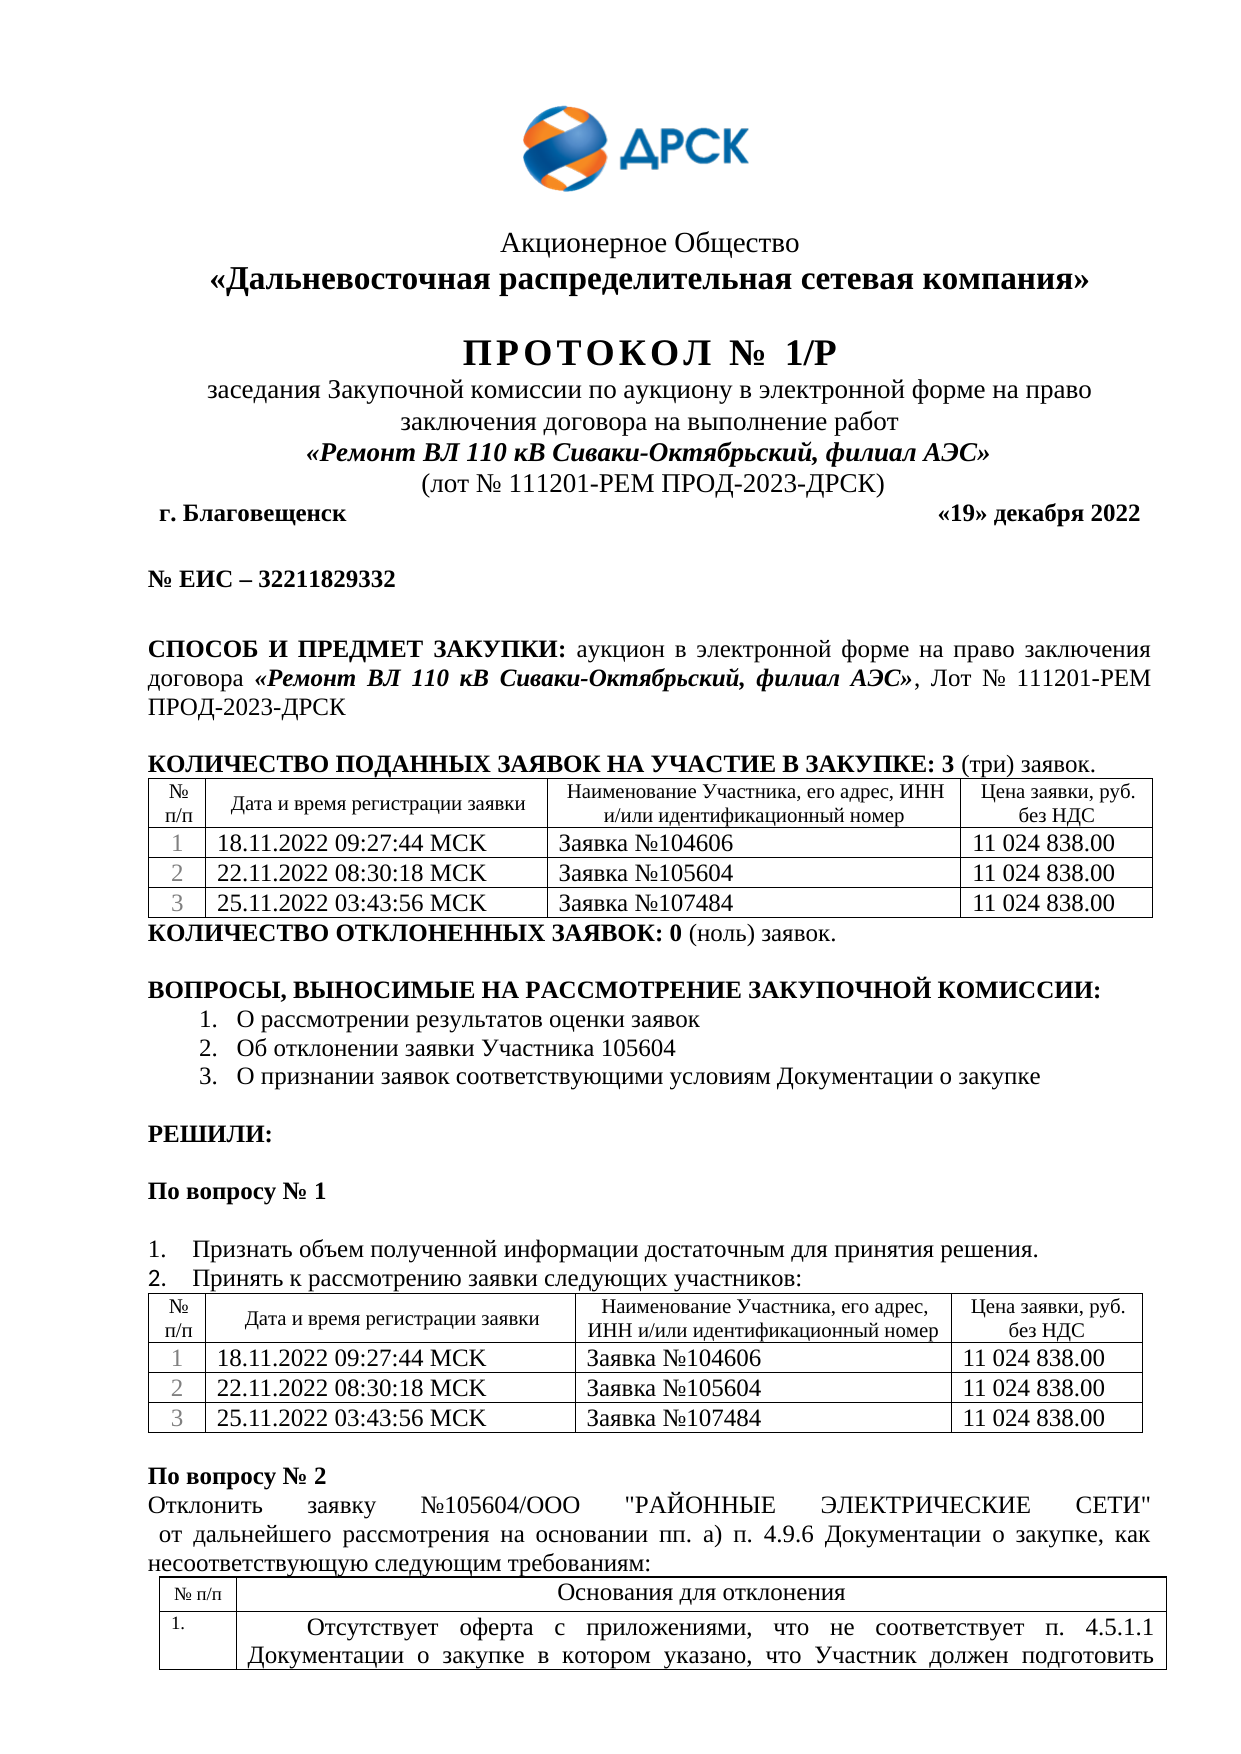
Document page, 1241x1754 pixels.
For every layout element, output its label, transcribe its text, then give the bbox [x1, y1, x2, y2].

table_cell 1. [160, 1612, 236, 1669]
text По вопросу № 1 [148, 1176, 1152, 1205]
table_header Цена заявки, руб. без НДС [952, 1294, 1142, 1342]
picture [519, 103, 766, 192]
table_cell 11 024 838.00 [961, 828, 1152, 857]
table_header «19» декабря 2022 [652, 498, 1152, 527]
table_cell Заявка №105604 [576, 1373, 951, 1402]
table_cell 2 [149, 1373, 205, 1402]
table_header Наименование Участника, его адрес, ИНН и/или идентификационный номер [548, 779, 960, 827]
table_cell 11 024 838.00 [952, 1373, 1142, 1402]
table_cell 18.11.2022 09:27:44 MCK [206, 1343, 575, 1372]
table_cell 25.11.2022 03:43:56 MCK [206, 888, 547, 917]
table_cell 22.11.2022 08:30:18 MCK [206, 1373, 575, 1402]
table_header № п/п [149, 1294, 205, 1342]
table_header Цена заявки, руб. без НДС [961, 779, 1152, 827]
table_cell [237, 1612, 1166, 1669]
list Принять к рассмотрению заявки следующих участников: [148, 1263, 1152, 1293]
table_header № п/п [149, 779, 205, 827]
text КОЛИЧЕСТВО ПОДАННЫХ ЗАЯВОК НА УЧАСТИЕ В ЗАКУПКЕ: 3 (три) заявок. [148, 749, 1152, 778]
text «Дальневосточная распределительная сетевая компания» [148, 258, 1152, 297]
list О признании заявок соответствующими условиям Документации о закупке [199, 1061, 1152, 1090]
table_cell 2 [149, 858, 205, 887]
list заседания Закупочной комиссии по аукциону в электронной форме на право заключения договора на выполнение работ [148, 373, 1152, 436]
table_header Дата и время регистрации заявки [206, 1294, 575, 1342]
table_cell 3 [149, 1403, 205, 1432]
list СПОСОБ И ПРЕДМЕТ ЗАКУПКИ: аукцион в электронной форме на право заключения договора «Ремонт ВЛ 110 кВ Сиваки-Октябрьский, филиал АЭС», Лот № 111201-РЕМ ПРОД-2023-ДРСК [148, 634, 1152, 721]
list (лот № 111201-РЕМ ПРОД-2023-ДРСК) [148, 467, 1152, 498]
table_cell 25.11.2022 03:43:56 MCK [206, 1403, 575, 1432]
table_cell Заявка №107484 [576, 1403, 951, 1432]
text Акционерное Общество [148, 225, 1152, 258]
list Об отклонении заявки Участника 105604 [199, 1033, 1152, 1061]
table_header Дата и время регистрации заявки [206, 779, 547, 827]
table_cell 11 024 838.00 [952, 1343, 1142, 1372]
table_cell 22.11.2022 08:30:18 MCK [206, 858, 547, 887]
table_header Наименование Участника, его адрес, ИНН и/или идентификационный номер [576, 1294, 951, 1342]
table_cell Заявка №107484 [548, 888, 960, 917]
text КОЛИЧЕСТВО ОТКЛОНЕННЫХ ЗАЯВОК: 0 (ноль) заявок. [148, 918, 1137, 946]
text По вопросу № 2 [148, 1461, 1152, 1490]
list РЕШИЛИ: [148, 1119, 1152, 1148]
list № ЕИС – 32211829332 [148, 564, 1152, 593]
table_cell Заявка №105604 [548, 858, 960, 887]
table_header г. Благовещенск [148, 498, 652, 527]
table_cell 18.11.2022 09:27:44 MCK [206, 828, 547, 857]
table_cell 11 024 838.00 [952, 1403, 1142, 1432]
list Признать объем полученной информации достаточным для принятия решения. [148, 1234, 1152, 1263]
table_header № п/п [160, 1578, 236, 1611]
table_cell 3 [149, 888, 205, 917]
text Отклонить заявку №105604/ООО "РАЙОННЫЕ ЭЛЕКТРИЧЕСКИЕ СЕТИ" от дальнейшего рассмотрения на основании пп. а) п. 4.9.6 Документации о закупке, как несоответствующую следующим требованиям: [148, 1490, 1152, 1576]
text ВОПРОСЫ, ВЫНОСИМЫЕ НА РАССМОТРЕНИЕ ЗАКУПОЧНОЙ КОМИССИИ: [148, 975, 1152, 1004]
text ПРОТОКОЛ № 1/Р [148, 330, 1152, 373]
table_cell Заявка №104606 [548, 828, 960, 857]
table_cell Заявка №104606 [576, 1343, 951, 1372]
table_cell 11 024 838.00 [961, 888, 1152, 917]
list О рассмотрении результатов оценки заявок [199, 1004, 1152, 1033]
table_cell 1 [149, 1343, 205, 1372]
list «Ремонт ВЛ 110 кВ Сиваки-Октябрьский, филиал АЭС» [148, 436, 1152, 467]
table_cell 11 024 838.00 [961, 858, 1152, 887]
table_cell 1 [149, 828, 205, 857]
table_header Основания для отклонения [237, 1578, 1166, 1611]
